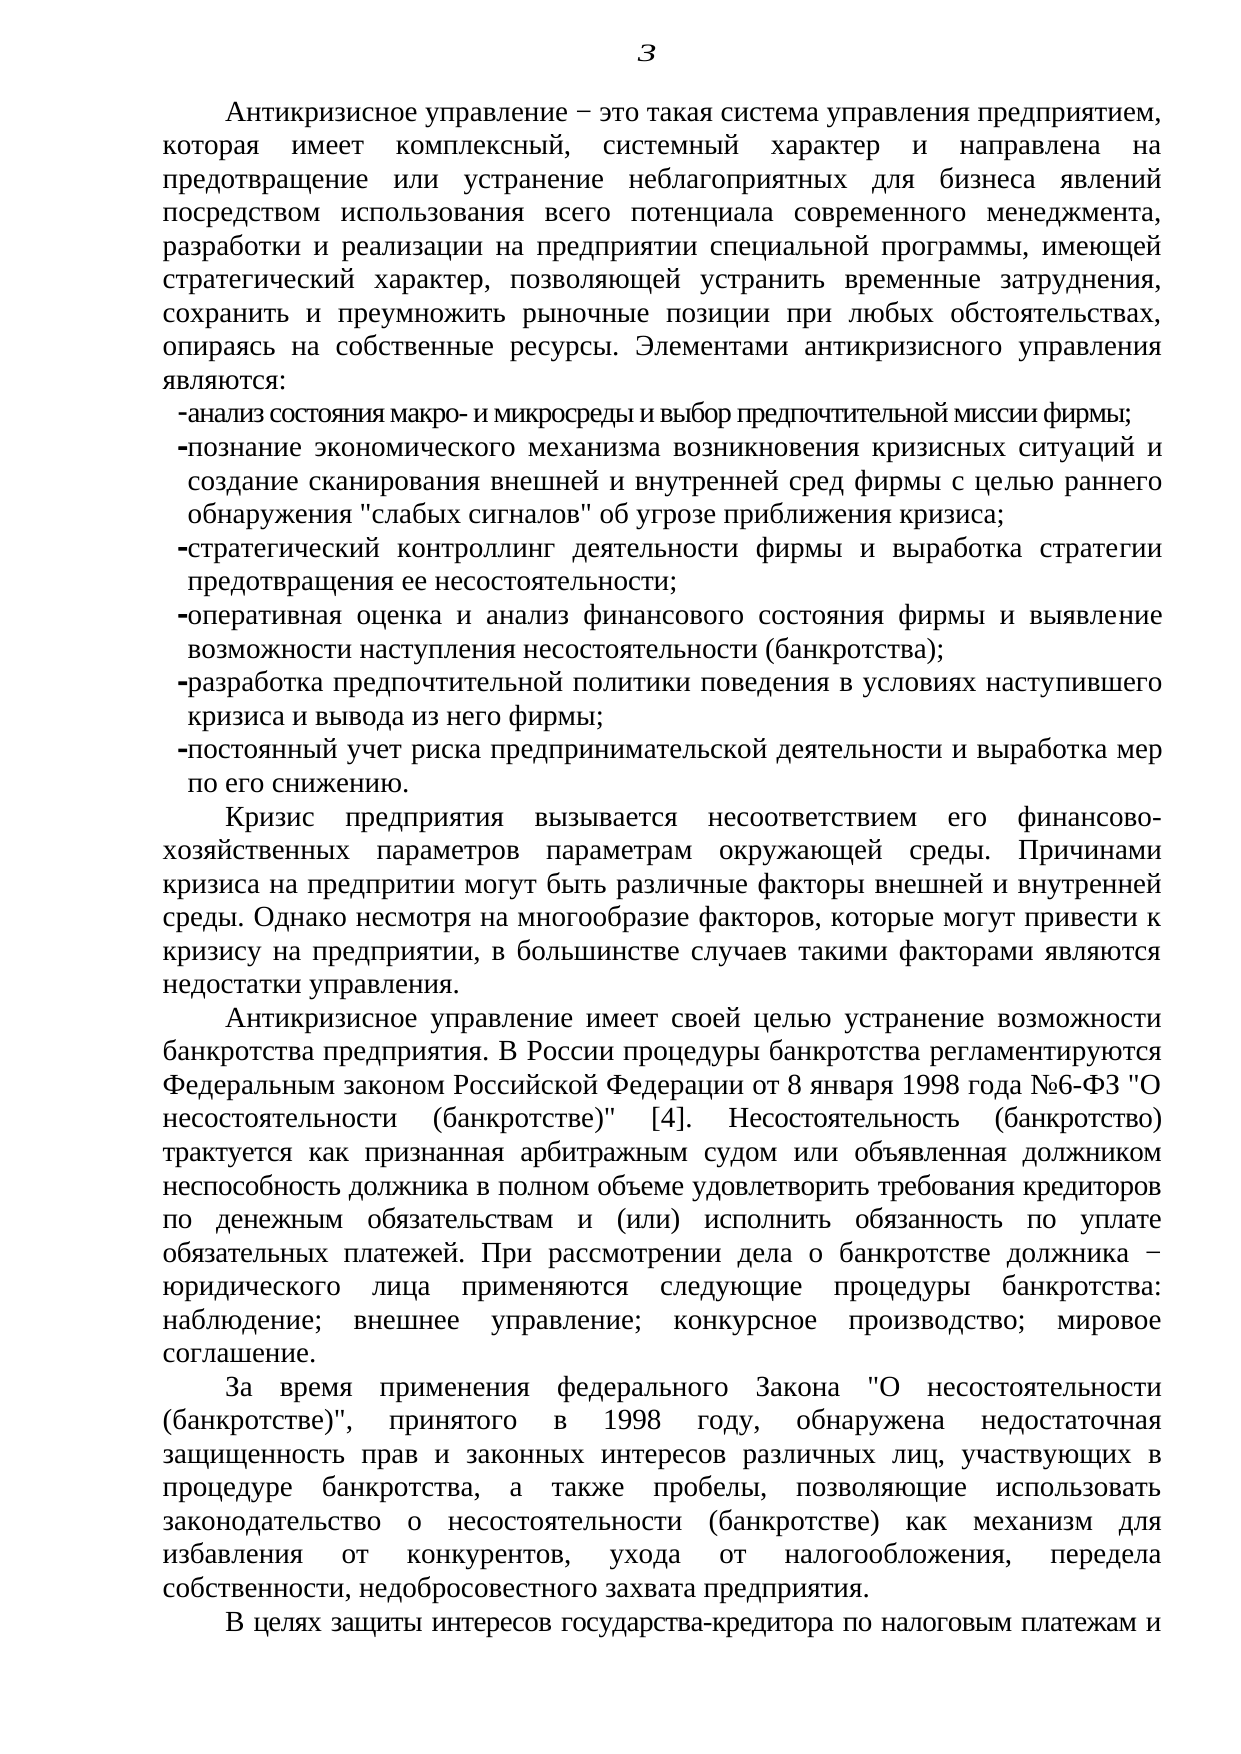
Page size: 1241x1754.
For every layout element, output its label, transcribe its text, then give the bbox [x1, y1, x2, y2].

list оперативная оценка и анализ финансового состояния фирмы и выявление возможности наступления несостоятельности (банкротства); [178, 597, 1162, 664]
text антикризисное управление имеет своей целью устранение возможности банкротства предприятия. В России процедуры банкротства регламентируются Федеральным законом Российской Федерации от 8 января 1998 года №6-ФЗ "О несостоятельности (банкротстве)" [4]. несостоятельность (банкротство) трактуется как признанная арбитражным судом или объявленная должником неспособность должника в полном объеме удовлетворить требования кредиторов по денежным обязательствам и (или) исполнить обязанность по уплате обязательных платежей. При рассмотрении дела о банкротстве должника − юридического лица применяются следующие процедуры банкротства: наблюдение; внешнее управление; конкурсное производство; мировое соглашение. [162, 1000, 1162, 1369]
text За время применения федерального Закона "О несостоятельности (банкротстве)", принятого в 1998 году, обнаружена недостаточная защищенность прав и законных интересов различных лиц, участвующих в процедуре банкротства, а также пробелы, позволяющие использовать законодательство о несостоятельности (банкротстве) как механизм для избавления от конкурентов, ухода от налогообложения, передела собственности, недобросовестного захвата предприятия. [162, 1369, 1162, 1604]
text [162, 1604, 1162, 1637]
list анализ состояния макро- и микросреды и выбор предпочтительной миссии фирмы; [178, 396, 1162, 429]
list стратегический контроллинг деятельности фирмы и выработка стратегии предотвращения ее несостоятельности; [178, 530, 1162, 597]
list постоянный учет риска предпринимательской деятельности и выработка мер по его снижению. [178, 731, 1162, 799]
list познание экономического механизма возникновения кризисных ситуаций и создание сканирования внешней и внутренней сред фирмы с целью раннего обнаружения "слабых сигналов" об угрозе приближения кризиса; [178, 429, 1162, 530]
list разработка предпочтительной политики поведения в условиях наступившего кризиса и вывода из него фирмы; [178, 664, 1162, 731]
text Антикризисное управление − это такая система управления предприятием, которая имеет комплексный, системный характер и направлена на предотвращение или устранение неблагоприятных для бизнеса явлений посредством использования всего потенциала современного менеджмента, разработки и реализации на предприятии специальной программы, имеющей стратегический характер, позволяющей устранить временные затруднения, сохранить и преумножить рыночные позиции при любых обстоятельствах, опираясь на собственные ресурсы. Элементами антикризисного управления являются: [162, 94, 1162, 396]
text Кризис предприятия вызывается несоответствием его финансово- хозяйственных параметров параметрам окружающей среды. Причинами кризиса на предпритии могут быть различные факторы внешней и внутренней среды. Однако несмотря на многообразие факторов, которые могут привести к кризису на предприятии, в большинстве случаев такими факторами являются недостатки управления. [162, 799, 1162, 1000]
